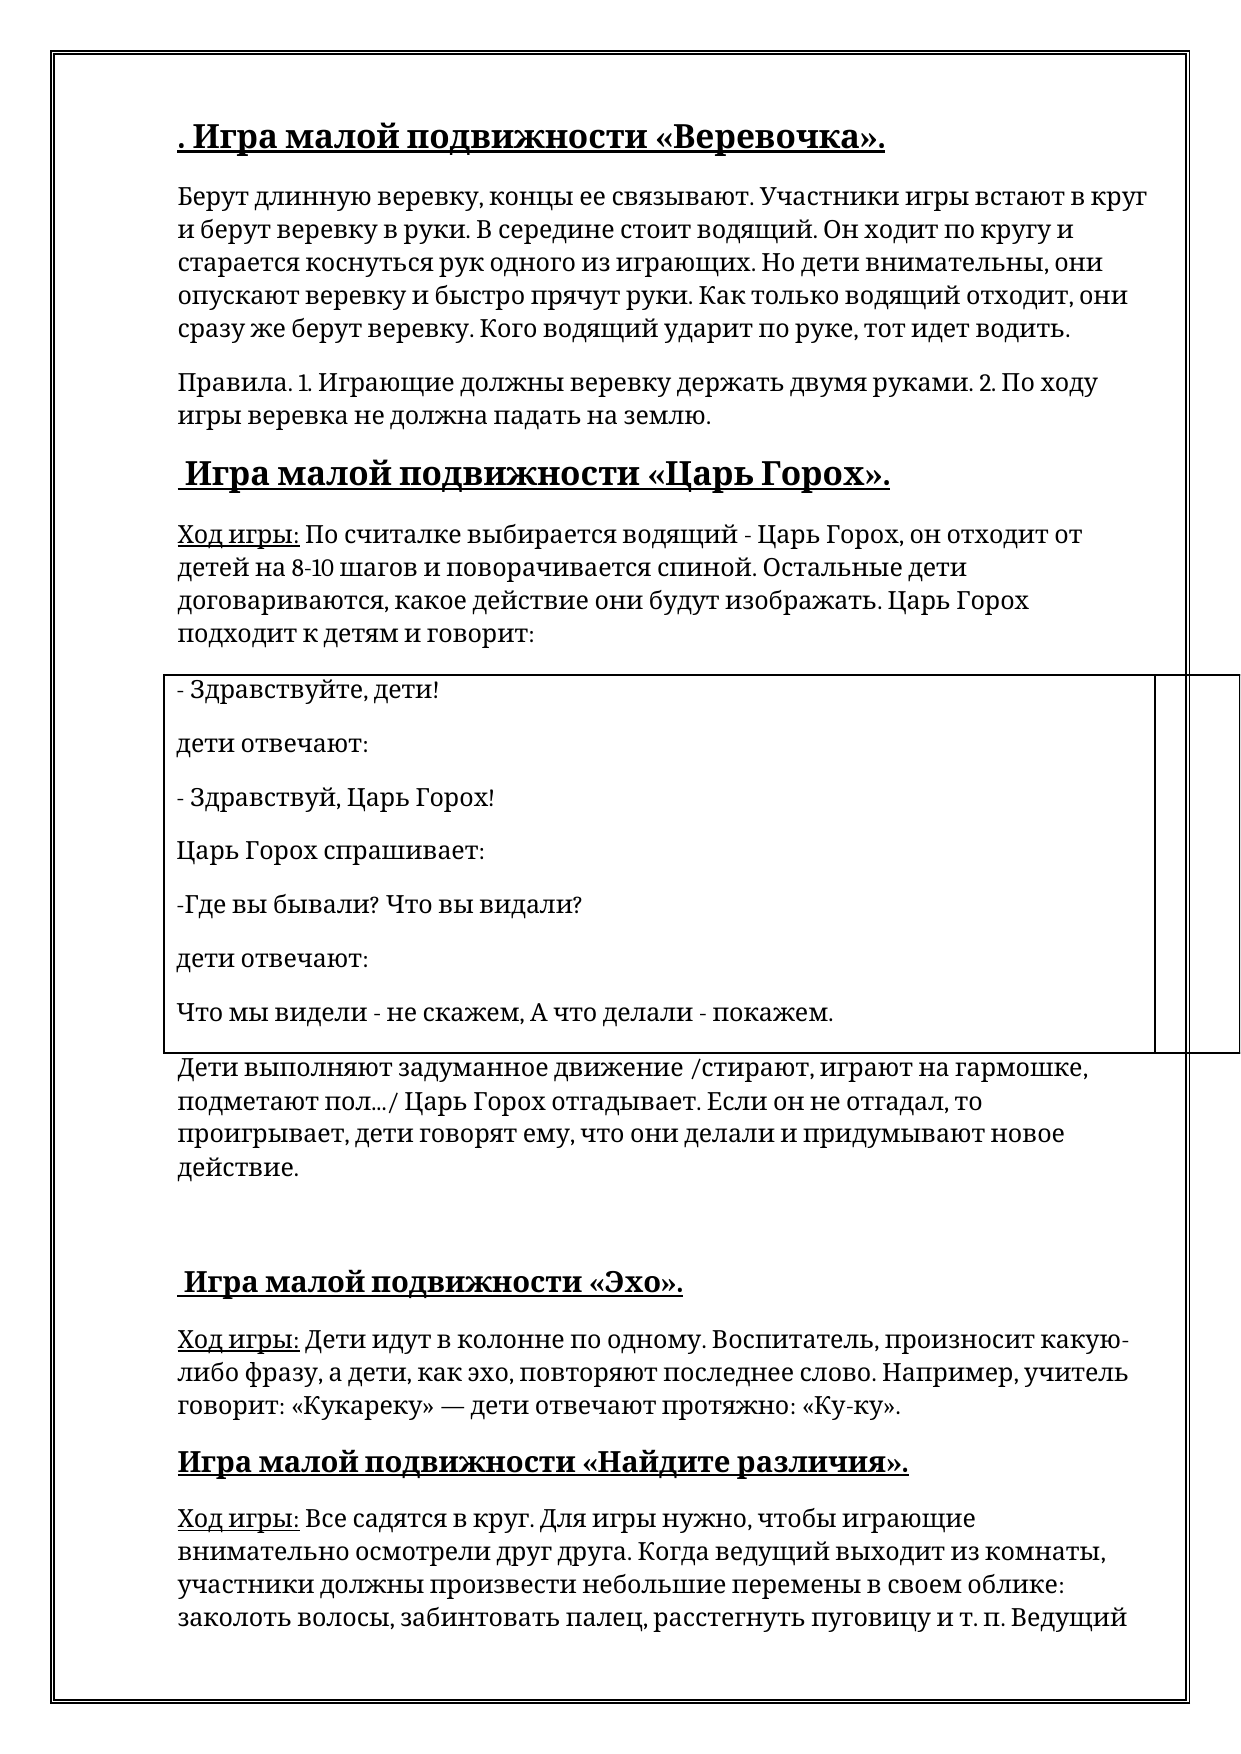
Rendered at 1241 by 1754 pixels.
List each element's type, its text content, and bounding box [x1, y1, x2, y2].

text Игра малой подвижности «Царь Горох». [177, 456, 1152, 494]
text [177, 1505, 1152, 1633]
text Ход игры: По считалке выбирается водящий - Царь Горох, он отходит от детей на 8-10 шагов и поворачивается спиной. Остальные дети договариваются, какое действие они будут изображать. Царь Горох подходит к детям и говорит: [177, 521, 1152, 648]
text Игра малой подвижности «Эхо». [177, 1267, 1152, 1300]
text Дети выполняют задуманное движение /стирают, играют на гармошке, подметают пол.../ Царь Горох отгадывает. Если он не отгадал, то проигрывает, дети говорят ему, что они делали и придумывают новое действие. [177, 1054, 1152, 1182]
text . Игра малой подвижности «Веревочка». [177, 118, 1152, 156]
text Правила. 1. Играющие должны веревку держать двумя руками. 2. По ходу игры веревка не должна падать на землю. [177, 369, 1152, 431]
table_header - Здравствуйте, дети! дети отвечают: - Здравствуй, Царь Горох! Царь Горох спрашивает: -Где вы бывали? Что вы видали? дети отвечают: Что мы видели - не скажем, А что делали - покажем. [165, 676, 1154, 1052]
text Берут длинную веревку, концы ее связывают. Участники игры встают в круг и берут веревку в руки. В середине стоит водящий. Он ходит по кругу и старается коснуться рук одного из играющих. Но дети внимательны, они опускают веревку и быстро прячут руки. Как только водящий отходит, они сразу же берут веревку. Кого водящий ударит по руке, тот идет водить. [177, 183, 1152, 344]
text Игра малой подвижности «Найдите различия». [177, 1446, 1152, 1479]
text Ход игры: Дети идут в колонне по одному. Воспитатель, произносит какую-либо фразу, а дети, как эхо, повторяют последнее слово. Например, учитель говорит: «Кукареку» — дети отвечают протяжно: «Ку-ку». [177, 1326, 1152, 1421]
table_header [1190, 676, 1239, 1052]
table_header [1156, 676, 1185, 1052]
